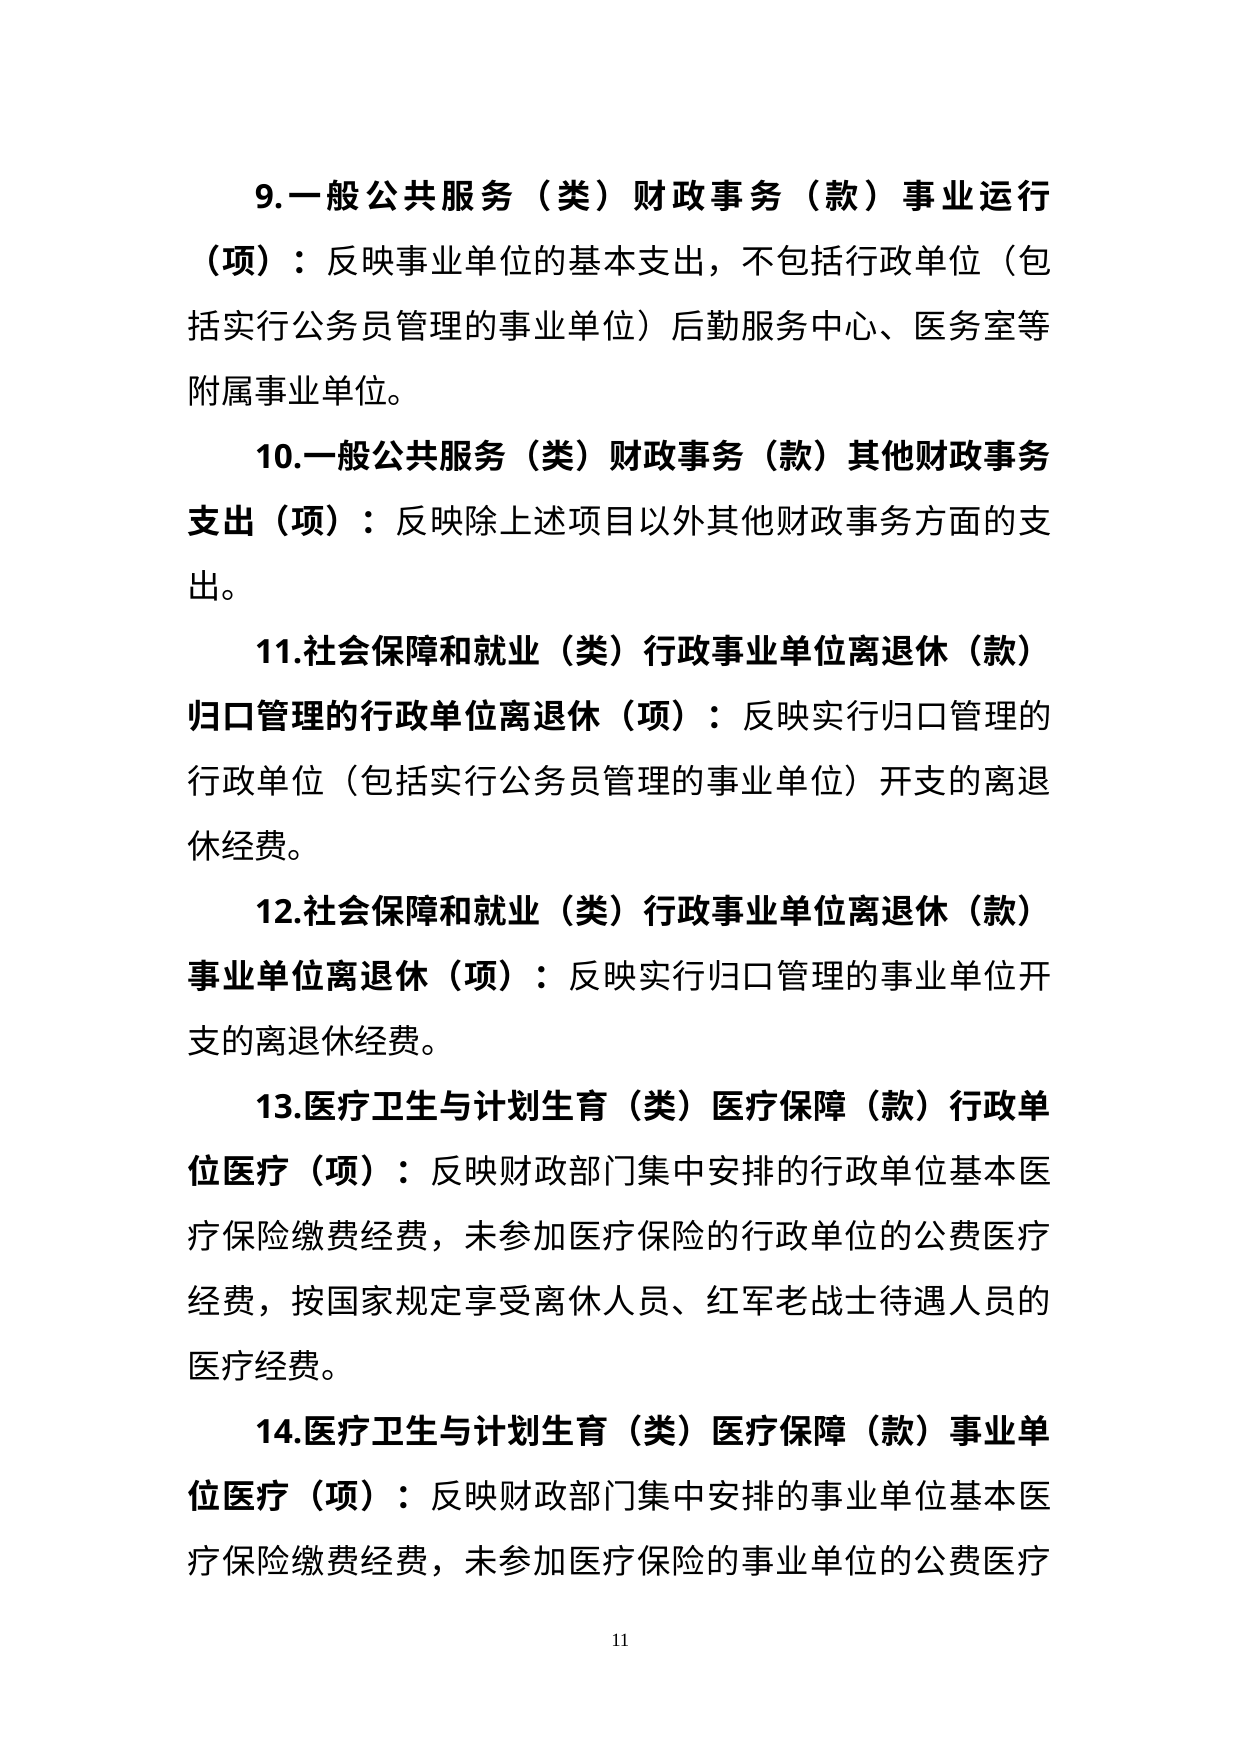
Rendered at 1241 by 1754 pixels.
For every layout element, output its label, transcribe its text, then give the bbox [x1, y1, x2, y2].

text 11.社会保障和就业（类）行政事业单位离退休（款）归口管理的行政单位离退休（项）：反映实行归口管理的行政单位（包括实行公务员管理的事业单位）开支的离退休经费。 [187, 617, 1053, 877]
text 13.医疗卫生与计划生育（类）医疗保障（款）行政单位医疗（项）：反映财政部门集中安排的行政单位基本医疗保险缴费经费，未参加医疗保险的行政单位的公费医疗经费，按国家规定享受离休人员、红军老战士待遇人员的医疗经费。 [187, 1072, 1053, 1397]
text 9.一般公共服务（类）财政事务（款）事业运行（项）：反映事业单位的基本支出，不包括行政单位（包括实行公务员管理的事业单位）后勤服务中心、医务室等附属事业单位。 [187, 162, 1053, 422]
text 10.一般公共服务（类）财政事务（款）其他财政事务支出（项）：反映除上述项目以外其他财政事务方面的支出。 [187, 422, 1053, 617]
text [187, 1397, 1053, 1592]
text 12.社会保障和就业（类）行政事业单位离退休（款）事业单位离退休（项）：反映实行归口管理的事业单位开支的离退休经费。 [187, 877, 1053, 1072]
